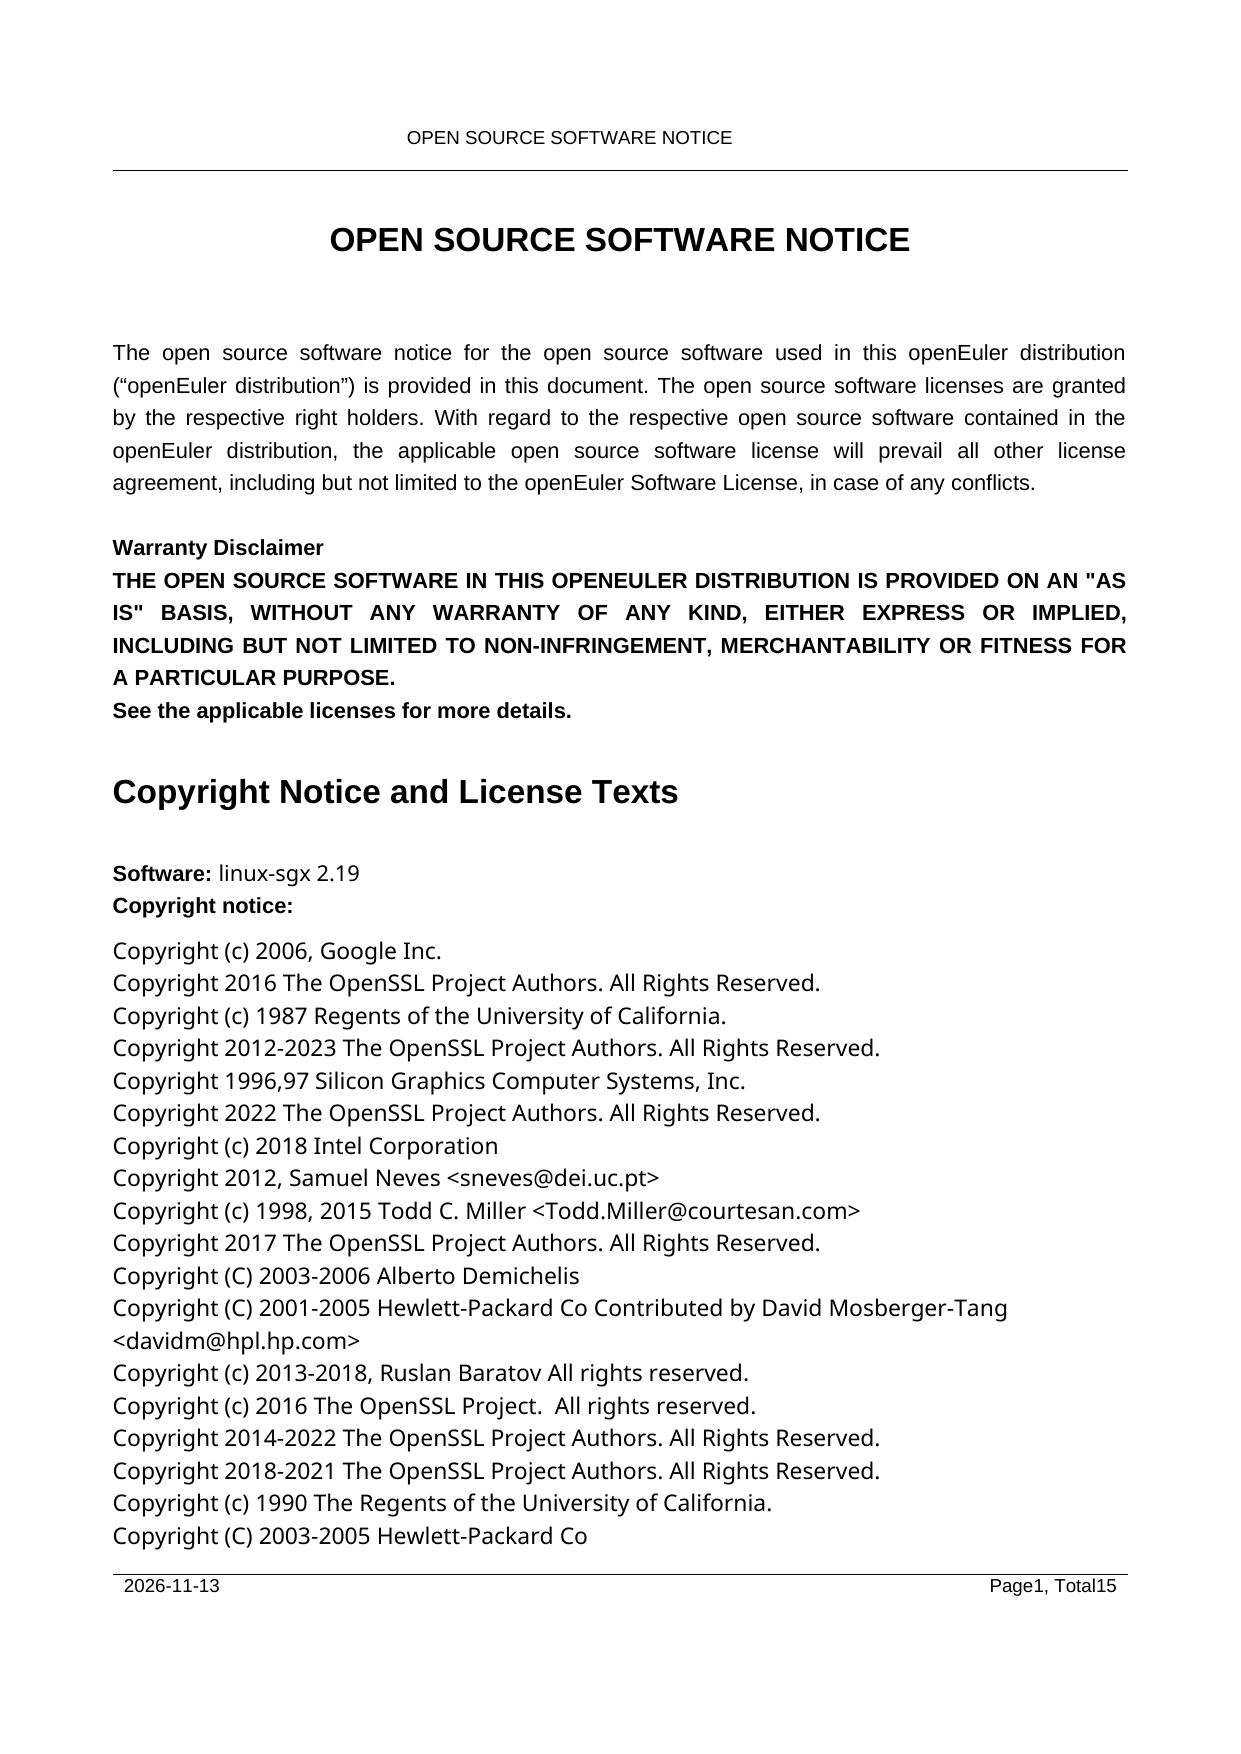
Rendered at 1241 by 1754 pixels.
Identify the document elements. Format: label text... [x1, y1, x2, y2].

text OPEN SOURCE SOFTWARE NOTICE [112, 206, 1128, 271]
text The open source software notice for the open source software used in this openEuler distribution (“openEuler distribution”) is provided in this document. The open source software licenses are granted by the respective right holders. With regard to the respective open source software contained in the openEuler distribution, the applicable open source software license will prevail all other license agreement, including but not limited to the openEuler Software License, in case of any conflicts. [112, 336, 1128, 499]
text Copyright notice: [112, 889, 1128, 921]
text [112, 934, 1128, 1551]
text THE OPEN SOURCE SOFTWARE IN THIS OPENEULER DISTRIBUTION IS PROVIDED ON AN "AS IS" BASIS, WITHOUT ANY WARRANTY OF ANY KIND, EITHER EXPRESS OR IMPLIED, INCLUDING BUT NOT LIMITED TO NON-INFRINGEMENT, MERCHANTABILITY OR FITNESS FOR A PARTICULAR PURPOSE. See the applicable licenses for more details. [112, 564, 1128, 726]
text Copyright Notice and License Texts [112, 759, 1128, 824]
title Software: linux-sgx 2.19 [112, 856, 1128, 889]
text Warranty Disclaimer [112, 531, 1128, 564]
